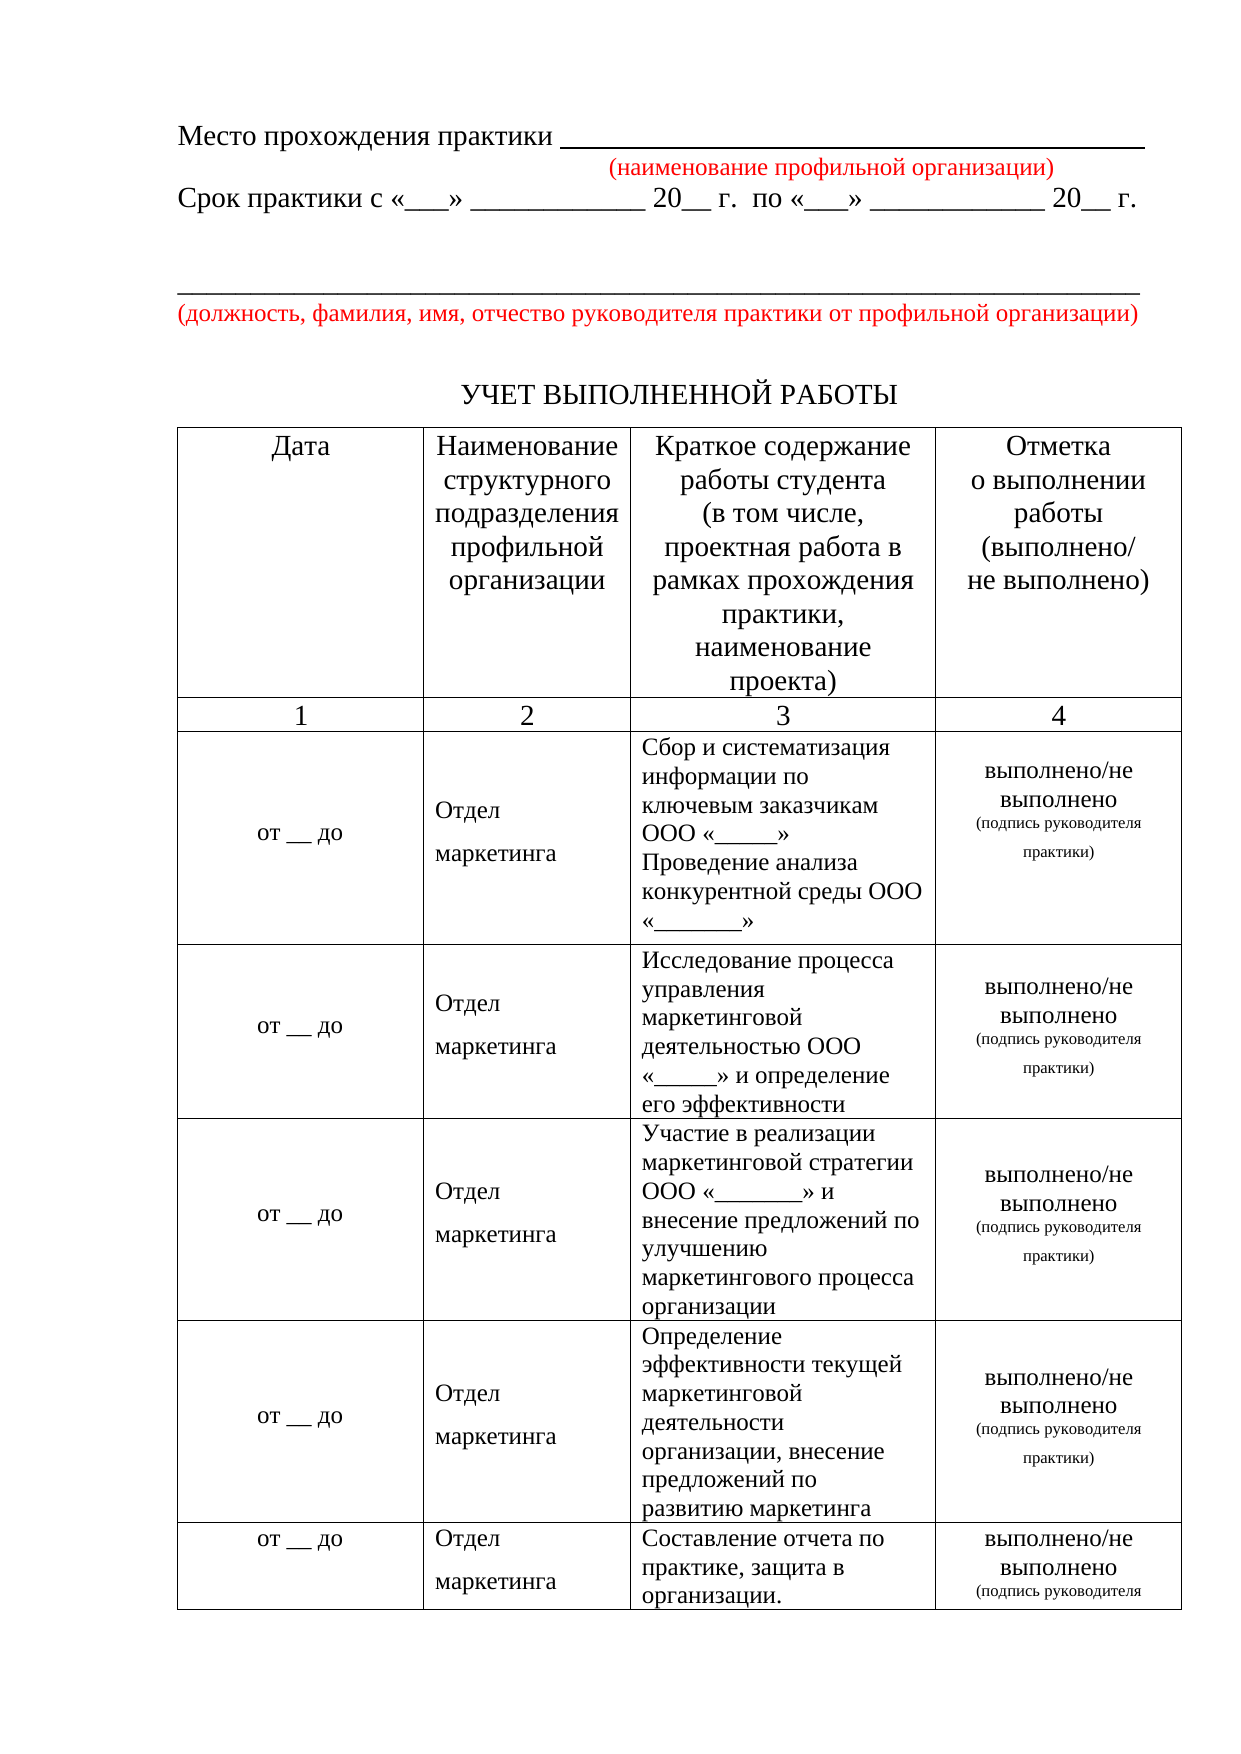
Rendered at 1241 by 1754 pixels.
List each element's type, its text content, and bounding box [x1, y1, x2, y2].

table_cell Отдел маркетинга [424, 1523, 630, 1609]
text Место прохождения практики [177, 118, 1181, 152]
text (должность, фамилия, имя, отчество руководителя практики от профильной организации) [177, 298, 1181, 327]
table_cell от __ до [178, 1321, 423, 1522]
table_cell от __ до [178, 1523, 423, 1609]
table_cell от __ до [178, 1119, 423, 1320]
table_cell 4 [936, 698, 1181, 731]
table_cell от __ до [178, 945, 423, 1117]
table_cell Отдел маркетинга [424, 732, 630, 944]
table_cell Определение эффективности текущей маркетинговой деятельности организации, внесение предложений по развитию маркетинга [631, 1321, 935, 1522]
table_header Краткое содержание работы студента (в том числе, проектная работа в рамках прохождения практики, наименование проекта) [631, 428, 935, 697]
table_cell Отдел маркетинга [424, 945, 630, 1117]
table_header Наименование структурного подразделения профильной организации [424, 428, 630, 697]
table_cell выполнено/не выполнено (подпись руководителя практики) [936, 732, 1181, 944]
table_cell Сбор и систематизация информации по ключевым заказчикам ООО «_____» Проведение анализа конкурентной среды ООО «_______» [631, 732, 935, 944]
text (наименование профильной организации) [177, 152, 1181, 180]
table_header Дата [178, 428, 423, 697]
table_cell от __ до [178, 732, 423, 944]
table_header Отметка о выполнении работы (выполнено/ не выполнено) [936, 428, 1181, 697]
text УЧЕТ ВЫПОЛНЕННОЙ РАБОТЫ [177, 377, 1181, 410]
table_cell Отдел маркетинга [424, 1321, 630, 1522]
table_cell Исследование процесса управления маркетинговой деятельностью ООО «_____» и определение его эффективности [631, 945, 935, 1117]
text __________________________________________________________________ [177, 264, 1181, 298]
table_cell Участие в реализации маркетинговой стратегии ООО «_______» и внесение предложений по улучшению маркетингового процесса организации [631, 1119, 935, 1320]
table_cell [631, 1523, 935, 1609]
table_cell 1 [178, 698, 423, 731]
table_cell Отдел маркетинга [424, 1119, 630, 1320]
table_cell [936, 1523, 1181, 1609]
table_cell 2 [424, 698, 630, 731]
table_cell выполнено/не выполнено (подпись руководителя практики) [936, 945, 1181, 1117]
text Срок практики с «___» ____________ 20__ г. по «___» ____________ 20__ г. [177, 180, 1181, 214]
table_cell 3 [631, 698, 935, 731]
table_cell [936, 1321, 1181, 1522]
table_cell выполнено/не выполнено (подпись руководителя практики) [936, 1119, 1181, 1320]
